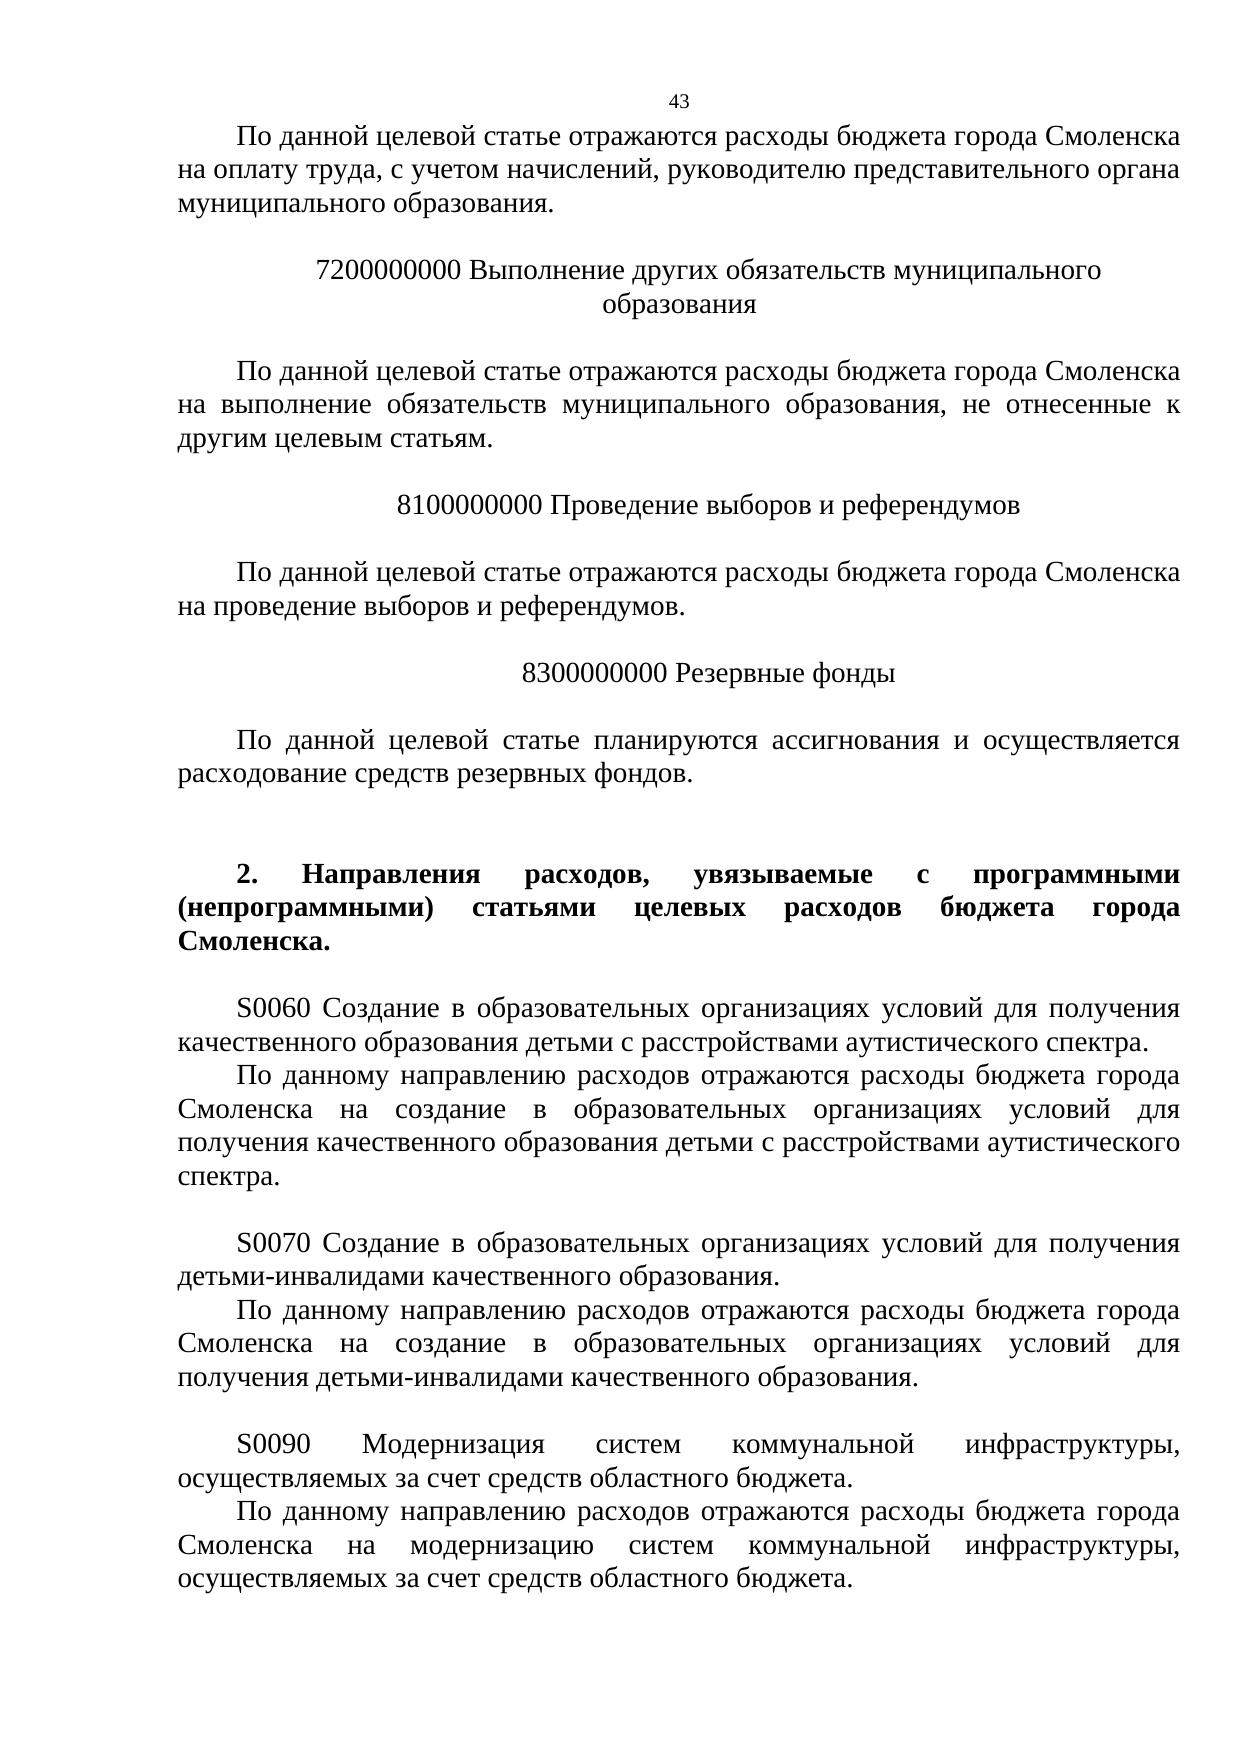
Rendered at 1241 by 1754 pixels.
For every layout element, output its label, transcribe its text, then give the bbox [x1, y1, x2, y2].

text 7200000000 Выполнение других обязательств муниципального образования [177, 252, 1181, 319]
text По данной целевой статье отражаются расходы бюджета города Смоленска на проведение выборов и референдумов. [177, 554, 1181, 621]
text По данному направлению расходов отражаются расходы бюджета города Смоленска на модернизацию систем коммунальной инфраструктуры, осуществляемых за счет средств областного бюджета. [177, 1493, 1181, 1594]
text По данному направлению расходов отражаются расходы бюджета города Смоленска на создание в образовательных организациях условий для получения детьми-инвалидами качественного образования. [177, 1292, 1181, 1393]
text По данному направлению расходов отражаются расходы бюджета города Смоленска на создание в образовательных организациях условий для получения качественного образования детьми с расстройствами аутистического спектра. [177, 1057, 1181, 1191]
text S0070 Создание в образовательных организациях условий для получения детьми-инвалидами качественного образования. [177, 1225, 1181, 1292]
text По данной целевой статье отражаются расходы бюджета города Смоленска на выполнение обязательств муниципального образования, не отнесенные к другим целевым статьям. [177, 353, 1181, 453]
text 8100000000 Проведение выборов и референдумов [177, 487, 1181, 521]
text S0060 Создание в образовательных организациях условий для получения качественного образования детьми с расстройствами аутистического спектра. [177, 990, 1181, 1057]
text По данной целевой статье планируются ассигнования и осуществляется расходование средств резервных фондов. [177, 722, 1181, 789]
text 8300000000 Резервные фонды [177, 655, 1181, 688]
text По данной целевой статье отражаются расходы бюджета города Смоленска на оплату труда, с учетом начислений, руководителю представительного органа муниципального образования. [177, 118, 1181, 219]
text 2. Направления расходов, увязываемые с программными (непрограммными) статьями целевых расходов бюджета города Смоленска. [177, 856, 1181, 957]
text S0090 Модернизация систем коммунальной инфраструктуры, осуществляемых за счет средств областного бюджета. [177, 1426, 1181, 1493]
